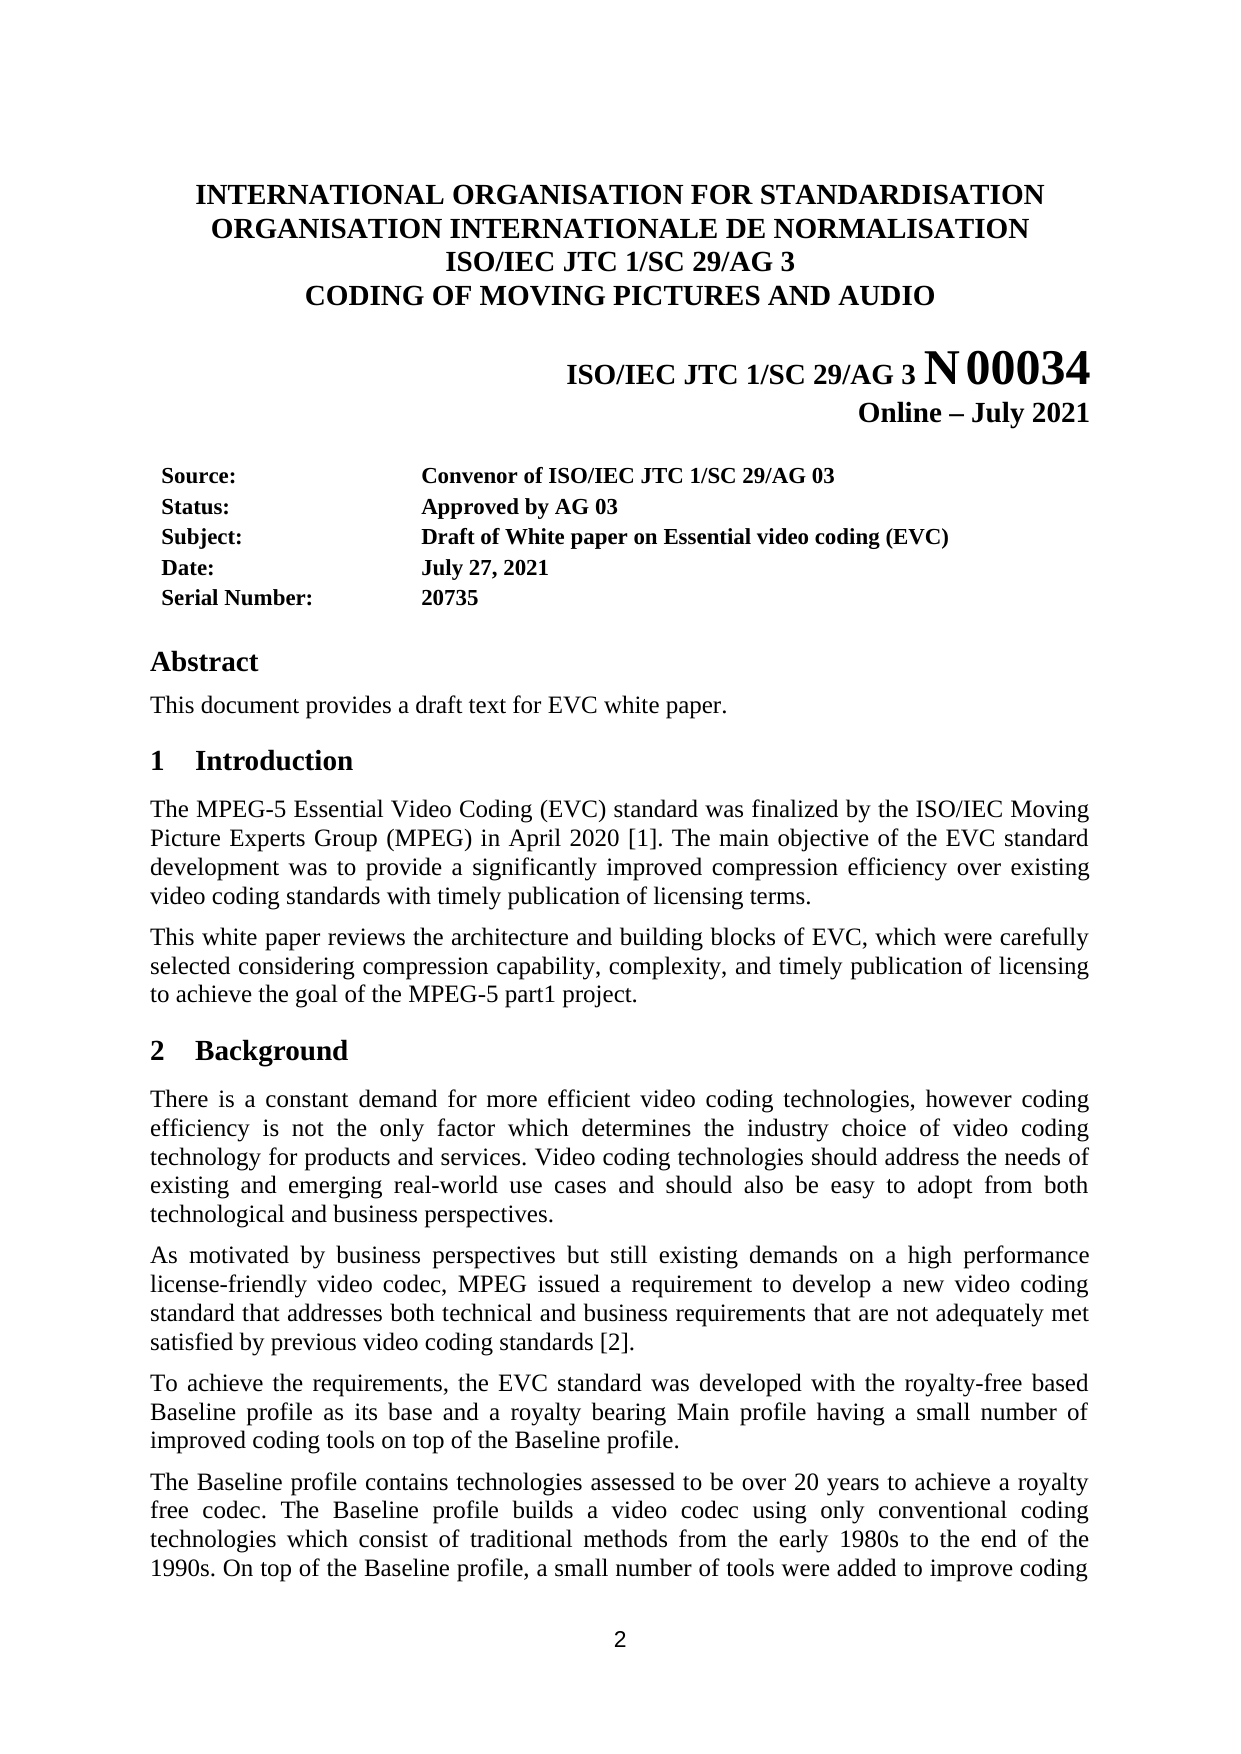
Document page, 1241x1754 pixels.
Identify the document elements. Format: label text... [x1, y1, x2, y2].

table_cell Subject: [150, 523, 410, 554]
text There is a constant demand for more efficient video coding technologies, however coding efficiency is not the only factor which determines the industry choice of video coding technology for products and services. Video coding technologies should address the needs of existing and emerging real-world use cases and should also be easy to adopt from both technological and business perspectives. [150, 1084, 1090, 1228]
text CODING OF MOVING PICTURES AND AUDIO [150, 278, 1090, 311]
table_cell 20735 [410, 584, 1100, 615]
table_header Convenor of ISO/IEC JTC 1/SC 29/AG 03 [410, 462, 1100, 493]
text ISO/IEC JTC 1/SC 29/AG 3 [150, 244, 1090, 278]
list Background [150, 1033, 1090, 1067]
text ISO/IEC JTC 1/SC 29/AG 3 N 00034 [150, 338, 1090, 395]
text INTERNATIONAL ORGANISATION FOR STANDARDISATION [150, 177, 1090, 211]
table_cell Approved by AG 03 [410, 493, 1100, 523]
text As motivated by business perspectives but still existing demands on a high performance license-friendly video codec, MPEG issued a requirement to develop a new video coding standard that addresses both technical and business requirements that are not adequately met satisfied by previous video coding standards [2]. [150, 1241, 1090, 1356]
text This document provides a draft text for EVC white paper. [150, 690, 1090, 718]
table_cell Serial Number: [150, 584, 410, 615]
text Abstract [150, 644, 1090, 677]
table_cell Date: [150, 554, 410, 584]
text To achieve the requirements, the EVC standard was developed with the royalty-free based Baseline profile as its base and a royalty bearing Main profile having a small number of improved coding tools on top of the Baseline profile. [150, 1368, 1090, 1454]
table_cell Status: [150, 493, 410, 523]
table_cell July 27, 2021 [410, 554, 1100, 584]
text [150, 1467, 1090, 1582]
text This white paper reviews the architecture and building blocks of EVC, which were carefully selected considering compression capability, complexity, and timely publication of licensing to achieve the goal of the MPEG-5 part1 project. [150, 922, 1090, 1008]
text ORGANISATION INTERNATIONALE DE NORMALISATION [150, 211, 1090, 244]
table_cell Draft of White paper on Essential video coding (EVC) [410, 523, 1100, 554]
list Introduction [150, 743, 1090, 777]
text The MPEG-5 Essential Video Coding (EVC) standard was finalized by the ISO/IEC Moving Picture Experts Group (MPEG) in April 2020 [1]. The main objective of the EVC standard development was to provide a significantly improved compression efficiency over existing video coding standards with timely publication of licensing terms. [150, 794, 1090, 909]
text Online – July 2021 [150, 395, 1090, 429]
table_header Source: [150, 462, 410, 493]
